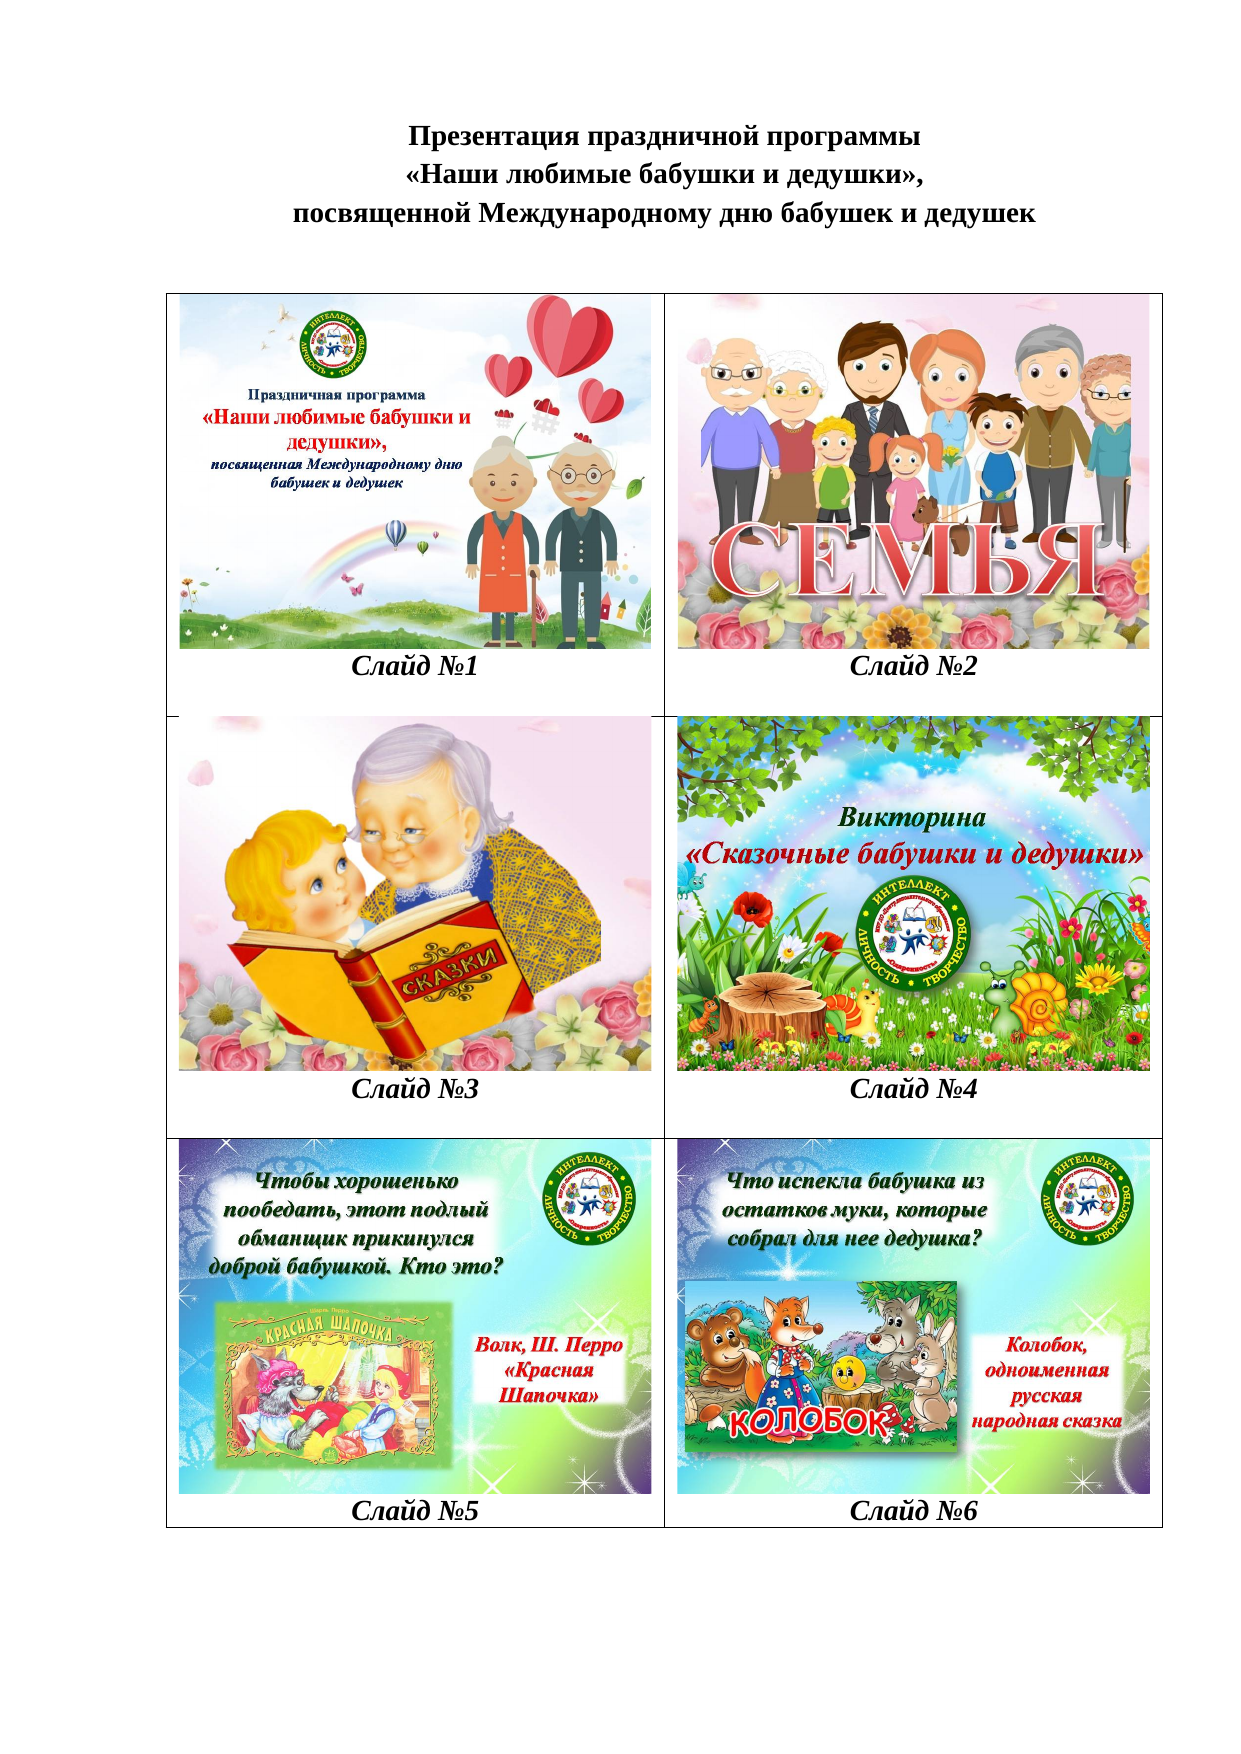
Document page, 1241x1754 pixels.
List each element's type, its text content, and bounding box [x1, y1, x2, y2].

picture [677, 716, 1150, 1071]
picture [677, 294, 1150, 649]
table_cell Слайд №3 [167, 717, 664, 1138]
picture [179, 294, 651, 649]
table_header Слайд №1 [167, 294, 664, 716]
text посвященной Международному дню бабушек и дедушек [177, 195, 1152, 229]
picture [677, 1139, 1150, 1494]
table_cell Слайд №4 [665, 717, 1162, 1138]
picture [178, 1139, 652, 1494]
text Презентация праздничной программы [177, 118, 1152, 152]
table_cell Слайд №6 [665, 1139, 1162, 1527]
table_header Слайд №2 [665, 294, 1162, 716]
text «Наши любимые бабушки и дедушки», [177, 157, 1152, 190]
table_cell Слайд №5 [167, 1139, 664, 1527]
picture [178, 716, 652, 1071]
